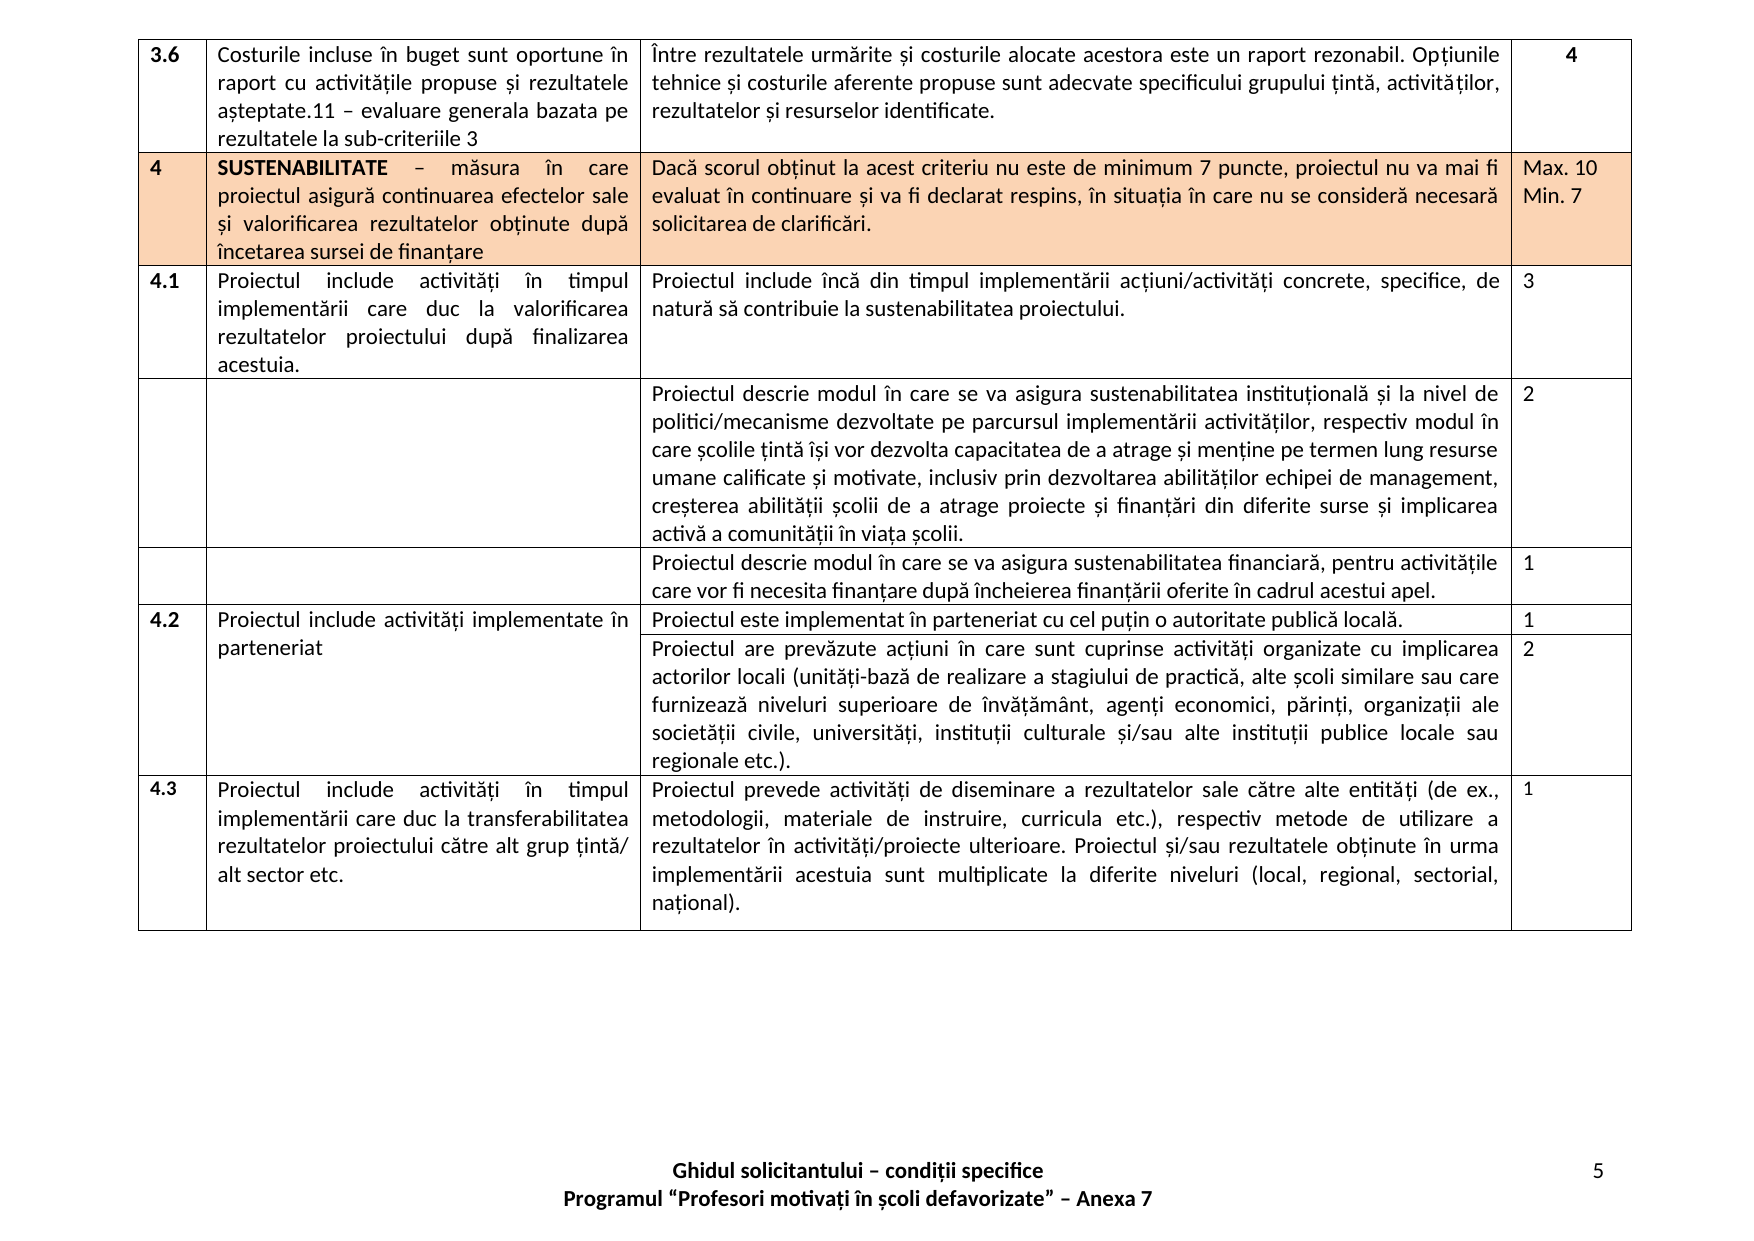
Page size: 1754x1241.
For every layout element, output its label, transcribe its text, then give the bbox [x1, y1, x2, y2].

table_cell Proiectul include activități în timpul implementării care duc la transferabilitatea rezultatelor proiectului către alt grup țintă/ alt sector etc. [207, 776, 640, 930]
table_cell Proiectul include activități în timpul implementării care duc la valorificarea rezultatelor proiectului după finalizarea acestuia. [207, 266, 640, 378]
table_cell 3 [1512, 266, 1631, 378]
table_cell Proiectul descrie modul în care se va asigura sustenabilitatea financiară, pentru activitățile care vor fi necesita finanțare după încheierea finanțării oferite în cadrul acestui apel. [641, 548, 1511, 604]
table_cell Proiectul descrie modul în care se va asigura sustenabilitatea instituțională și la nivel de politici/mecanisme dezvoltate pe parcursul implementării activităților, respectiv modul în care școlile țintă își vor dezvolta capacitatea de a atrage și menține pe termen lung resurse umane calificate și motivate, inclusiv prin dezvoltarea abilităților echipei de management, creșterea abilității școlii de a atrage proiecte și finanțări din diferite surse și implicarea activă a comunității în viața școlii. [641, 379, 1511, 547]
table_cell Costurile incluse în buget sunt oportune în raport cu activitățile propuse și rezultatele așteptate.11 – evaluare generala bazata pe rezultatele la sub-criteriile 3 [207, 40, 640, 152]
table_cell Între rezultatele urmărite și costurile alocate acestora este un raport rezonabil. Opţiunile tehnice și costurile aferente propuse sunt adecvate specificului grupului țintă, activităţilor, rezultatelor şi resurselor identificate. [641, 40, 1511, 152]
table_cell [139, 548, 206, 604]
table_cell Proiectul include activități implementate în parteneriat [207, 605, 640, 774]
table_cell Proiectul include încă din timpul implementării acţiuni/activităţi concrete, specifice, de natură să contribuie la sustenabilitatea proiectului. [641, 266, 1511, 378]
table_cell [139, 379, 206, 547]
table_cell Dacă scorul obținut la acest criteriu nu este de minimum 7 puncte, proiectul nu va mai fi evaluat în continuare şi va fi declarat respins, în situația în care nu se consideră necesară solicitarea de clarificări. [641, 153, 1511, 265]
table_cell 2 [1512, 379, 1631, 547]
table_cell 4 [1512, 40, 1631, 152]
table_cell Max. 10 Min. 7 [1512, 153, 1631, 265]
table_cell 1 [1512, 776, 1631, 930]
table_cell 1 [1512, 548, 1631, 604]
table_cell 4 [139, 153, 206, 265]
table_cell [207, 379, 640, 547]
table_cell 4.1 [139, 266, 206, 378]
table_cell [207, 548, 640, 604]
table_cell 1 [1512, 605, 1631, 633]
table_cell 4.3 [139, 776, 206, 930]
table_cell Proiectul prevede activități de diseminare a rezultatelor sale către alte entităţi (de ex., metodologii, materiale de instruire, curricula etc.), respectiv metode de utilizare a rezultatelor în activităţi/proiecte ulterioare. Proiectul și/sau rezultatele obținute în urma implementării acestuia sunt multiplicate la diferite niveluri (local, regional, sectorial, național). [641, 776, 1511, 930]
table_cell 3.6 [139, 40, 206, 152]
table_cell Proiectul are prevăzute acțiuni în care sunt cuprinse activități organizate cu implicarea actorilor locali (unități-bază de realizare a stagiului de practică, alte școli similare sau care furnizează niveluri superioare de învățământ, agenți economici, părinți, organizații ale societății civile, universități, instituții culturale și/sau alte instituții publice locale sau regionale etc.). [641, 635, 1511, 774]
table_cell Proiectul este implementat în parteneriat cu cel puțin o autoritate publică locală. [641, 605, 1511, 633]
table_cell 2 [1512, 635, 1631, 774]
table_cell SUSTENABILITATE – măsura în care proiectul asigură continuarea efectelor sale şi valorificarea rezultatelor obținute după încetarea sursei de finanţare [207, 153, 640, 265]
table_cell 4.2 [139, 605, 206, 774]
